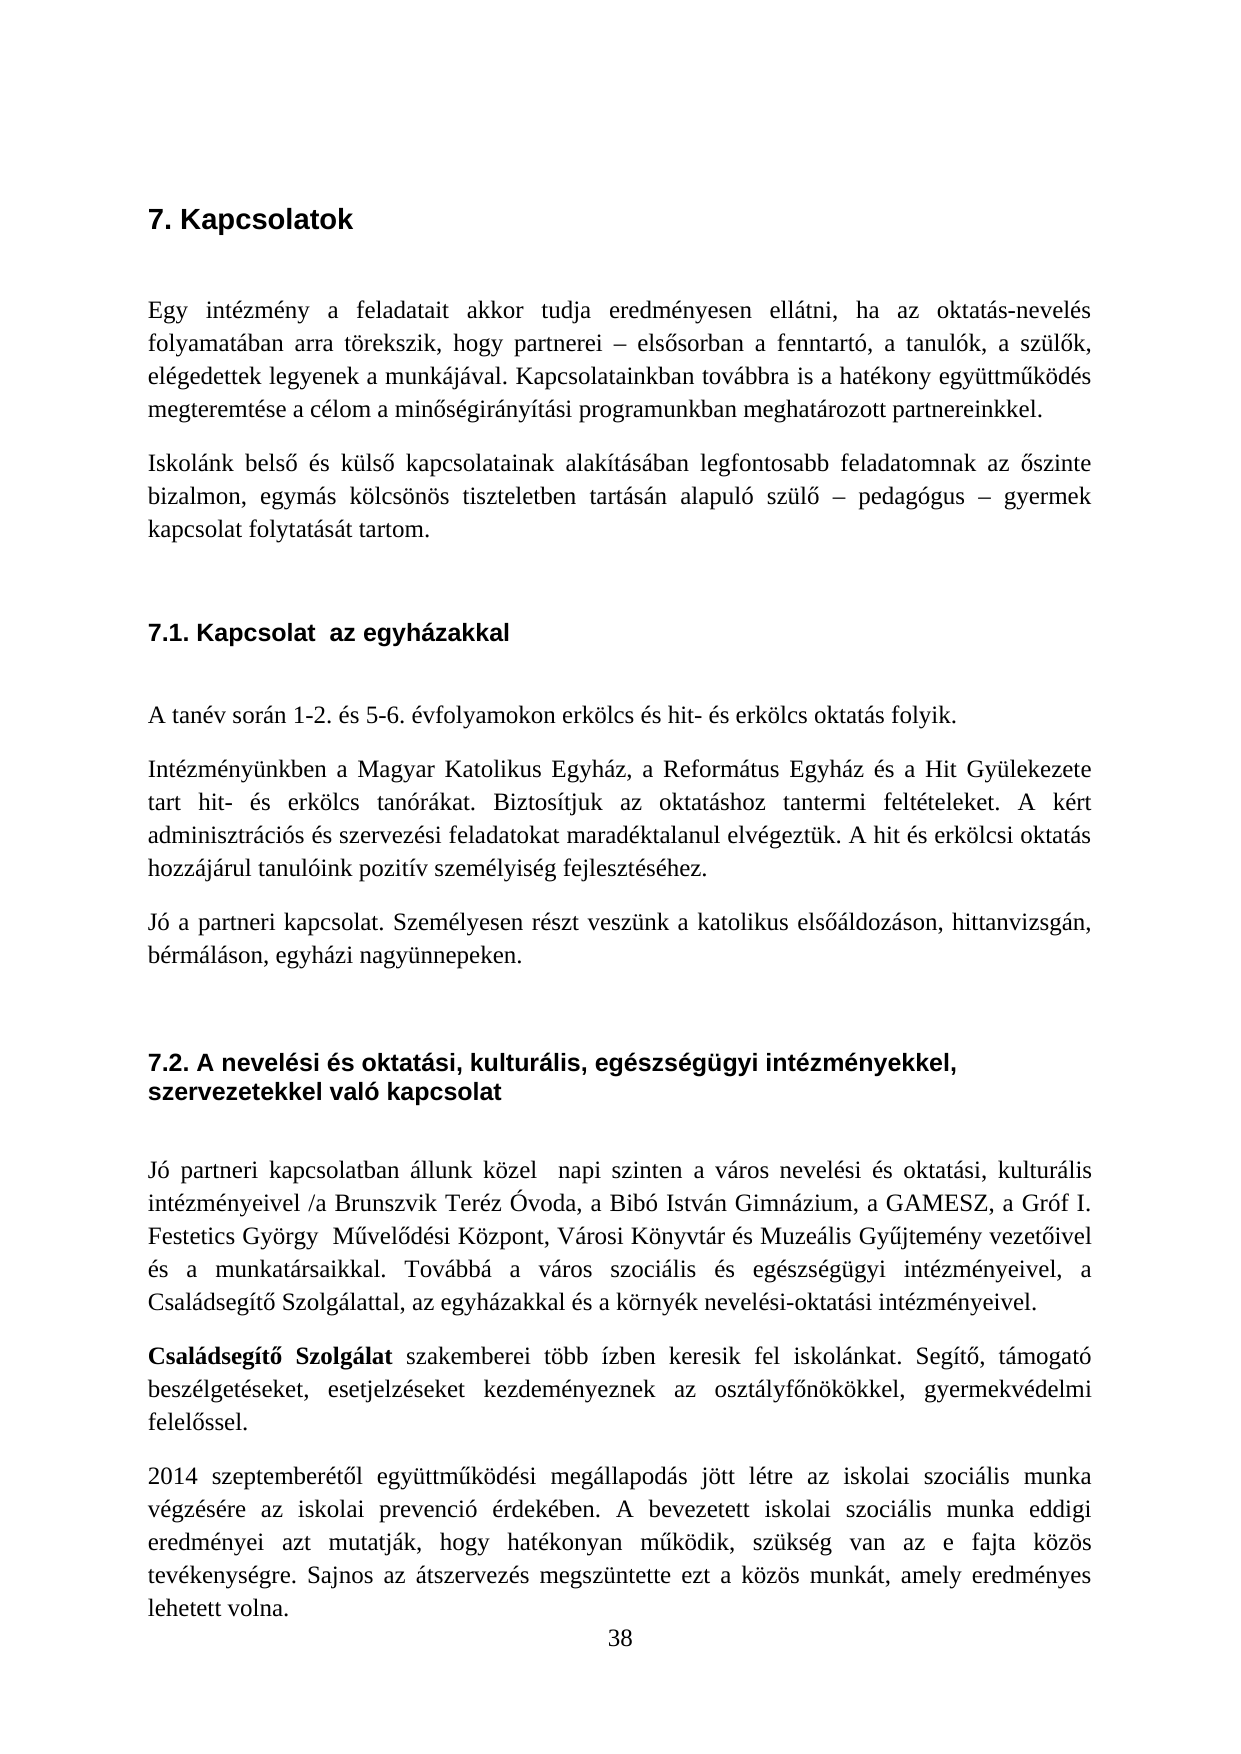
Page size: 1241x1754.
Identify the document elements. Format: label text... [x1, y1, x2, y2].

text Családsegítő Szolgálat szakemberei több ízben keresik fel iskolánkat. Segítő, támogató beszélgetéseket, esetjelzéseket kezdeményeznek az osztályfőnökökkel, gyermekvédelmi felelőssel. [148, 1341, 1092, 1436]
subtitle 7.2. A nevelési és oktatási, kulturális, egészségügyi intézményekkel, szervezetekkel való kapcsolat [148, 1048, 1092, 1105]
text Egy intézmény a feladatait akkor tudja eredményesen ellátni, ha az oktatás-nevelés folyamatában arra törekszik, hogy partnerei – elsősorban a fenntartó, a tanulók, a szülők, elégedettek legyenek a munkájával. Kapcsolatainkban továbbra is a hatékony együttműködés megteremtése a célom a minőségirányítási programunkban meghatározott partnereinkkel. [148, 295, 1092, 423]
text Jó a partneri kapcsolat. Személyesen részt veszünk a katolikus elsőáldozáson, hittanvizsgán, bérmáláson, egyházi nagyünnepeken. [148, 907, 1092, 969]
subtitle 7. Kapcsolatok [148, 202, 1092, 235]
text Iskolánk belső és külső kapcsolatainak alakításában legfontosabb feladatomnak az őszinte bizalmon, egymás kölcsönös tiszteletben tartásán alapuló szülő – pedagógus – gyermek kapcsolat folytatását tartom. [148, 448, 1092, 543]
text Jó partneri kapcsolatban állunk közel napi szinten a város nevelési és oktatási, kulturális intézményeivel /a Brunszvik Teréz Óvoda, a Bibó István Gimnázium, a GAMESZ, a Gróf I. Festetics György Művelődési Központ, Városi Könyvtár és Muzeális Gyűjtemény vezetőivel és a munkatársaikkal. Továbbá a város szociális és egészségügyi intézményeivel, a Családsegítő Szolgálattal, az egyházakkal és a környék nevelési-oktatási intézményeivel. [148, 1155, 1092, 1316]
text Intézményünkben a Magyar Katolikus Egyház, a Református Egyház és a Hit Gyülekezete tart hit- és erkölcs tanórákat. Biztosítjuk az oktatáshoz tantermi feltételeket. A kért adminisztrációs és szervezési feladatokat maradéktalanul elvégeztük. A hit és erkölcsi oktatás hozzájárul tanulóink pozitív személyiség fejlesztéséhez. [148, 754, 1092, 882]
text A tanév során 1-2. és 5-6. évfolyamokon erkölcs és hit- és erkölcs oktatás folyik. [148, 700, 1092, 729]
text 2014 szeptemberétől együttműködési megállapodás jött létre az iskolai szociális munka végzésére az iskolai prevenció érdekében. A bevezetett iskolai szociális munka eddigi eredményei azt mutatják, hogy hatékonyan működik, szükség van az e fajta közös tevékenységre. Sajnos az átszervezés megszüntette ezt a közös munkát, amely eredményes lehetett volna. [148, 1461, 1092, 1622]
subtitle 7.1. Kapcsolat az egyházakkal [148, 618, 1092, 646]
